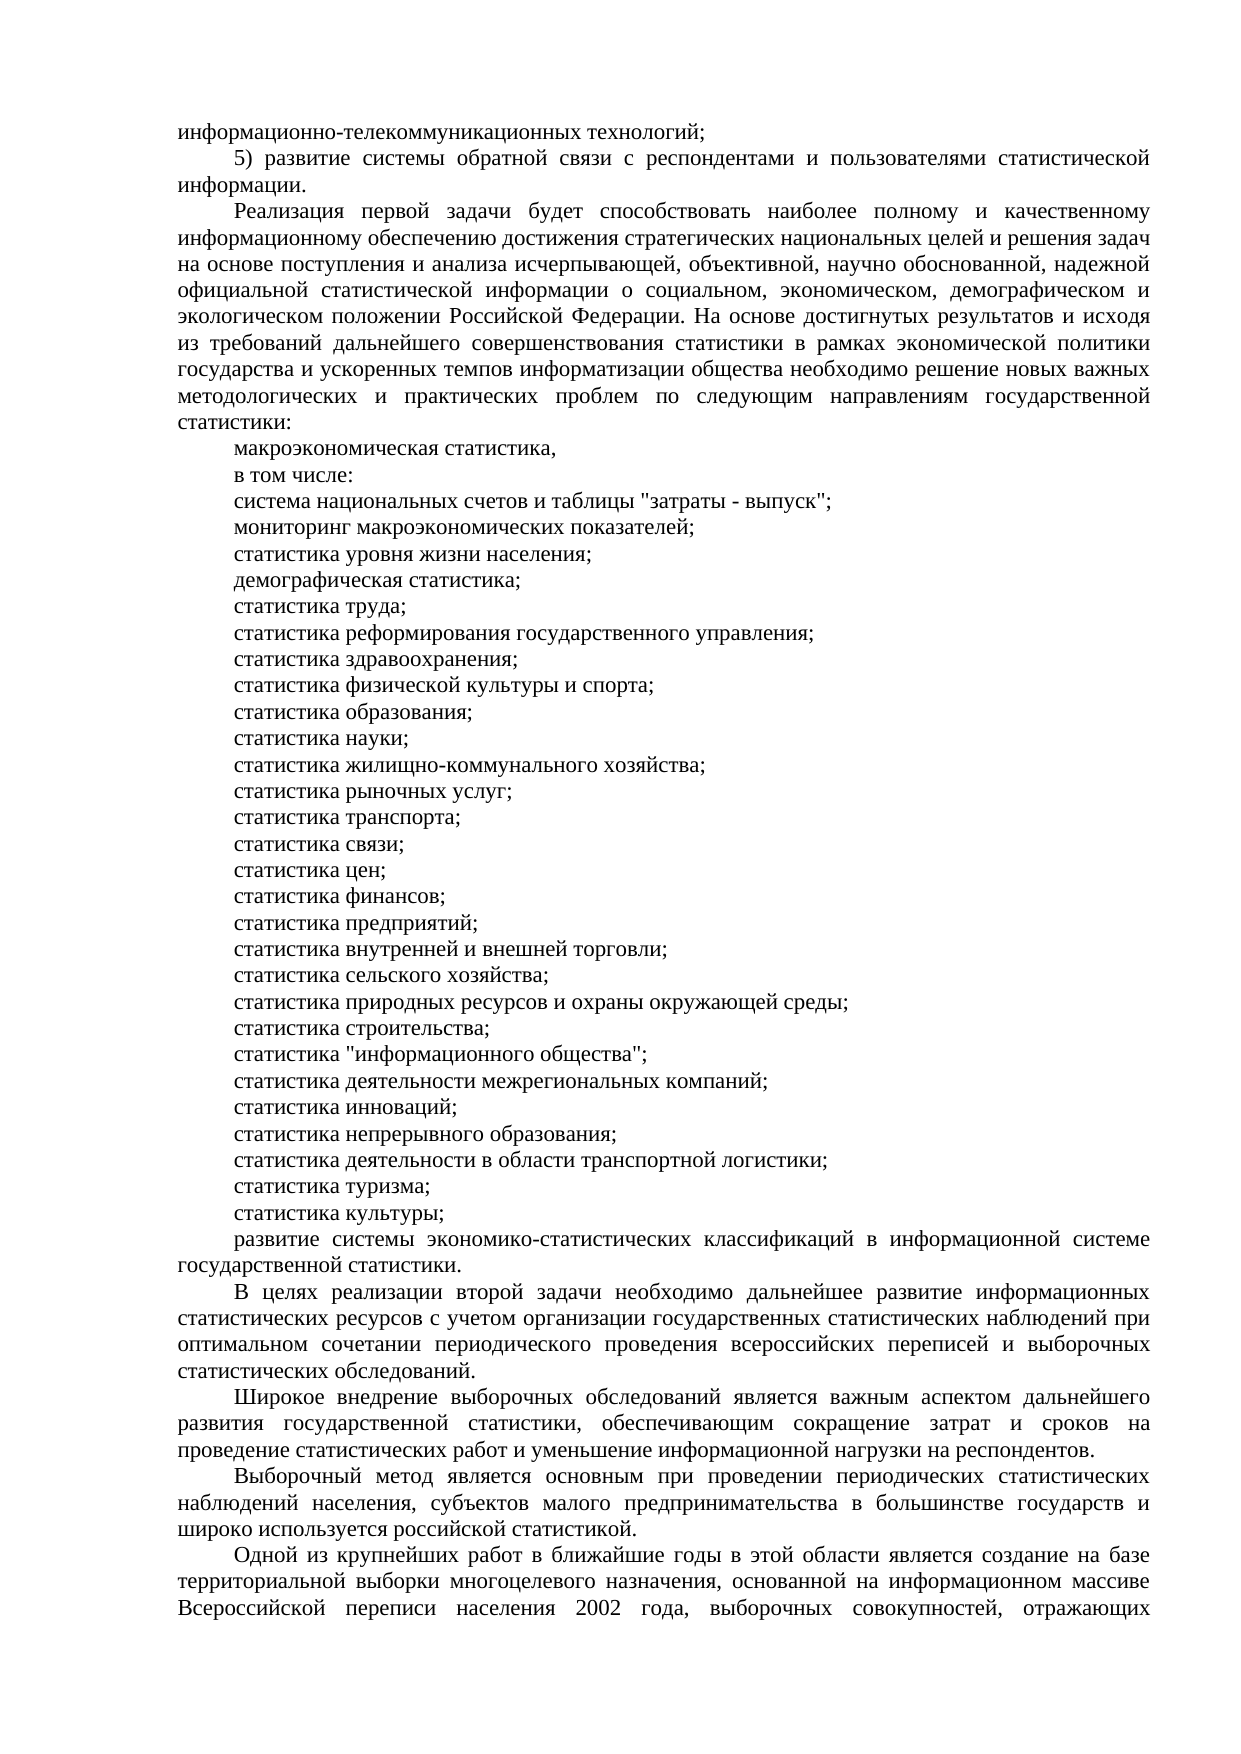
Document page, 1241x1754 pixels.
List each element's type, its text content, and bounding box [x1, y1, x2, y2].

text статистика "информационного общества"; [177, 1041, 1152, 1067]
text статистика деятельности в области транспортной логистики; [177, 1146, 1152, 1172]
text статистика финансов; [177, 882, 1152, 909]
text статистика здравоохранения; [177, 645, 1152, 672]
text статистика строительства; [177, 1014, 1152, 1041]
text статистика инноваций; [177, 1093, 1152, 1119]
text статистика образования; [177, 698, 1152, 724]
text статистика непрерывного образования; [177, 1119, 1152, 1146]
text В целях реализации второй задачи необходимо дальнейшее развитие информационных статистических ресурсов с учетом организации государственных статистических наблюдений при оптимальном сочетании периодического проведения всероссийских переписей и выборочных статистических обследований. [177, 1278, 1152, 1383]
text статистика реформирования государственного управления; [177, 619, 1152, 645]
text статистика физической культуры и спорта; [177, 672, 1152, 698]
text статистика туризма; [177, 1172, 1152, 1199]
text статистика цен; [177, 856, 1152, 882]
text статистика науки; [177, 724, 1152, 751]
text мониторинг макроэкономических показателей; [177, 513, 1152, 540]
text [177, 1541, 1152, 1620]
text статистика уровня жизни населения; [177, 540, 1152, 566]
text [177, 118, 1152, 144]
text Широкое внедрение выборочных обследований является важным аспектом дальнейшего развития государственной статистики, обеспечивающим сокращение затрат и сроков на проведение статистических работ и уменьшение информационной нагрузки на респондентов. [177, 1383, 1152, 1462]
text статистика жилищно-коммунального хозяйства; [177, 751, 1152, 777]
text статистика предприятий; [177, 909, 1152, 935]
text статистика сельского хозяйства; [177, 961, 1152, 988]
text статистика связи; [177, 830, 1152, 856]
text статистика деятельности межрегиональных компаний; [177, 1067, 1152, 1093]
text демографическая статистика; [177, 566, 1152, 592]
text Реализация первой задачи будет способствовать наиболее полному и качественному информационному обеспечению достижения стратегических национальных целей и решения задач на основе поступления и анализа исчерпывающей, объективной, научно обоснованной, надежной официальной статистической информации о социальном, экономическом, демографическом и экологическом положении Российской Федерации. На основе достигнутых результатов и исходя из требований дальнейшего совершенствования статистики в рамках экономической политики государства и ускоренных темпов информатизации общества необходимо решение новых важных методологических и практических проблем по следующим направлениям государственной статистики: [177, 197, 1152, 434]
text статистика внутренней и внешней торговли; [177, 935, 1152, 961]
text Выборочный метод является основным при проведении периодических статистических наблюдений населения, субъектов малого предпринимательства в большинстве государств и широко используется российской статистикой. [177, 1462, 1152, 1541]
text статистика культуры; [177, 1199, 1152, 1225]
text статистика транспорта; [177, 803, 1152, 830]
text 5) развитие системы обратной связи с респондентами и пользователями статистической информации. [177, 144, 1152, 197]
text статистика труда; [177, 592, 1152, 619]
text система национальных счетов и таблицы "затраты - выпуск"; [177, 487, 1152, 513]
text в том числе: [177, 461, 1152, 487]
text макроэкономическая статистика, [177, 434, 1152, 461]
text развитие системы экономико-статистических классификаций в информационной системе государственной статистики. [177, 1225, 1152, 1278]
text статистика природных ресурсов и охраны окружающей среды; [177, 988, 1152, 1014]
text статистика рыночных услуг; [177, 777, 1152, 803]
